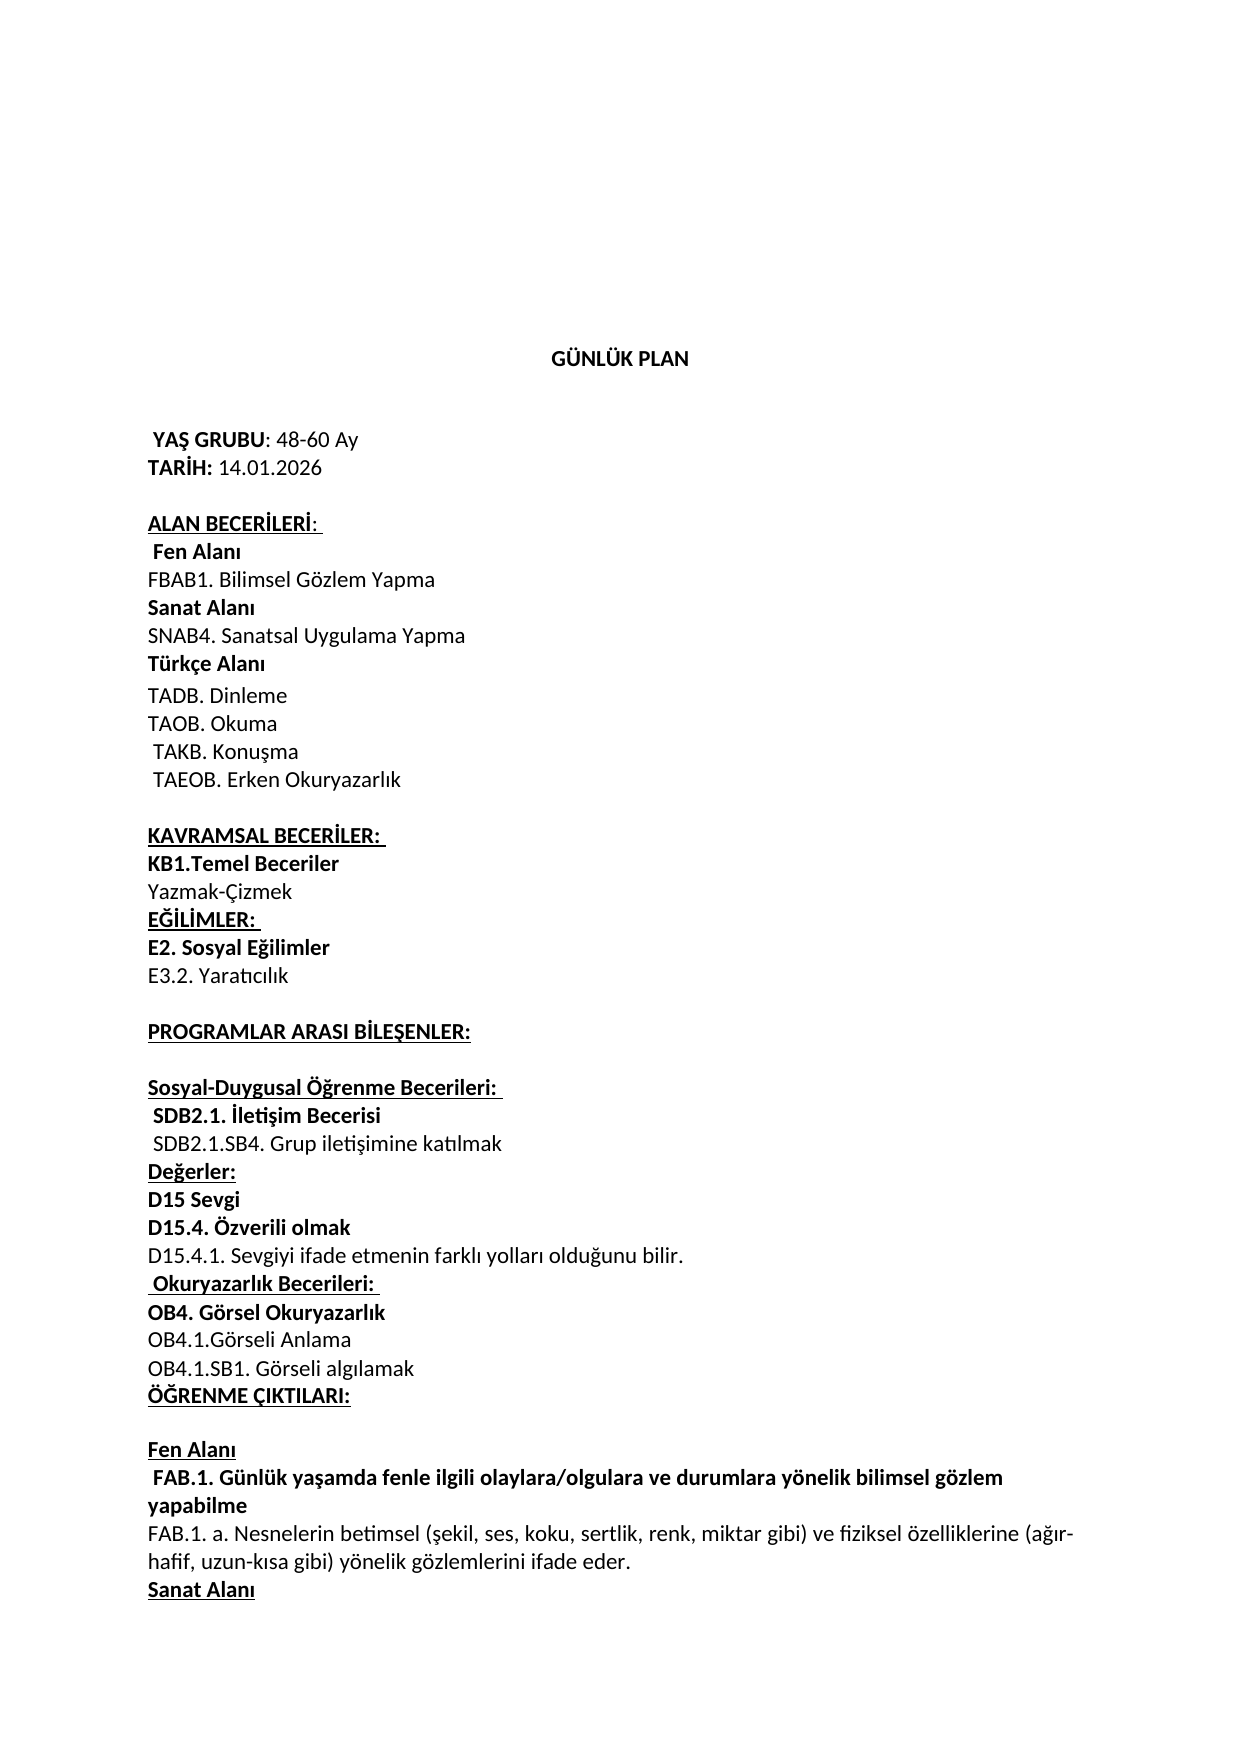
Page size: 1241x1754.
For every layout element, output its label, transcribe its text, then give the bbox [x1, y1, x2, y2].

text EĞİLİMLER: [148, 905, 1093, 933]
text KB1.Temel Beceriler [148, 849, 1093, 877]
text OB4. Görsel Okuryazarlık [148, 1298, 1093, 1326]
text Fen Alanı [148, 1435, 1093, 1463]
text FAB.1. Günlük yaşamda fenle ilgili olaylara/olgulara ve durumlara yönelik bilimsel gözlem yapabilme [148, 1463, 1093, 1519]
text Sanat Alanı [148, 1575, 1093, 1603]
text D15.4.1. Sevgiyi ifade etmenin farklı yolları olduğunu bilir. [148, 1242, 1093, 1269]
text FAB.1. a. Nesnelerin betimsel (şekil, ses, koku, sertlik, renk, miktar gibi) ve fiziksel özelliklerine (ağır-hafif, uzun-kısa gibi) yönelik gözlemlerini ifade eder. [148, 1519, 1093, 1575]
text YAŞ GRUBU: 48-60 Ay [148, 425, 1093, 453]
text OB4.1.Görseli Anlama [148, 1326, 1093, 1354]
text Fen Alanı [148, 537, 1093, 565]
text TAEOB. Erken Okuryazarlık [148, 765, 1093, 793]
text PROGRAMLAR ARASI BİLEŞENLER: [148, 1017, 1093, 1045]
text TAOB. Okuma [148, 709, 1093, 737]
text TARİH: 14.01.2026 [148, 453, 1093, 481]
text TAKB. Konuşma [148, 737, 1093, 765]
text Değerler: [148, 1157, 1093, 1186]
text ALAN BECERİLERİ: [148, 509, 1093, 537]
text TADB. Dinleme [148, 681, 1093, 709]
text SNAB4. Sanatsal Uygulama Yapma [148, 621, 1093, 649]
text D15.4. Özverili olmak [148, 1213, 1093, 1242]
text Sosyal-Duygusal Öğrenme Becerileri: [148, 1073, 1093, 1101]
text E2. Sosyal Eğilimler [148, 933, 1093, 961]
text Sanat Alanı [148, 593, 1093, 621]
text D15 Sevgi [148, 1186, 1093, 1213]
text Yazmak-Çizmek [148, 877, 1093, 905]
text Türkçe Alanı [148, 649, 1093, 677]
text SDB2.1.SB4. Grup iletişimine katılmak [148, 1129, 1093, 1157]
text OB4.1.SB1. Görseli algılamak [148, 1354, 1093, 1382]
text ÖĞRENME ÇIKTILARI: [148, 1382, 1093, 1410]
text Okuryazarlık Becerileri: [148, 1269, 1093, 1298]
text FBAB1. Bilimsel Gözlem Yapma [148, 565, 1093, 593]
text SDB2.1. İletişim Becerisi [148, 1101, 1093, 1129]
text GÜNLÜK PLAN [148, 344, 1093, 372]
text KAVRAMSAL BECERİLER: [148, 821, 1093, 849]
text E3.2. Yaratıcılık [148, 961, 1093, 989]
